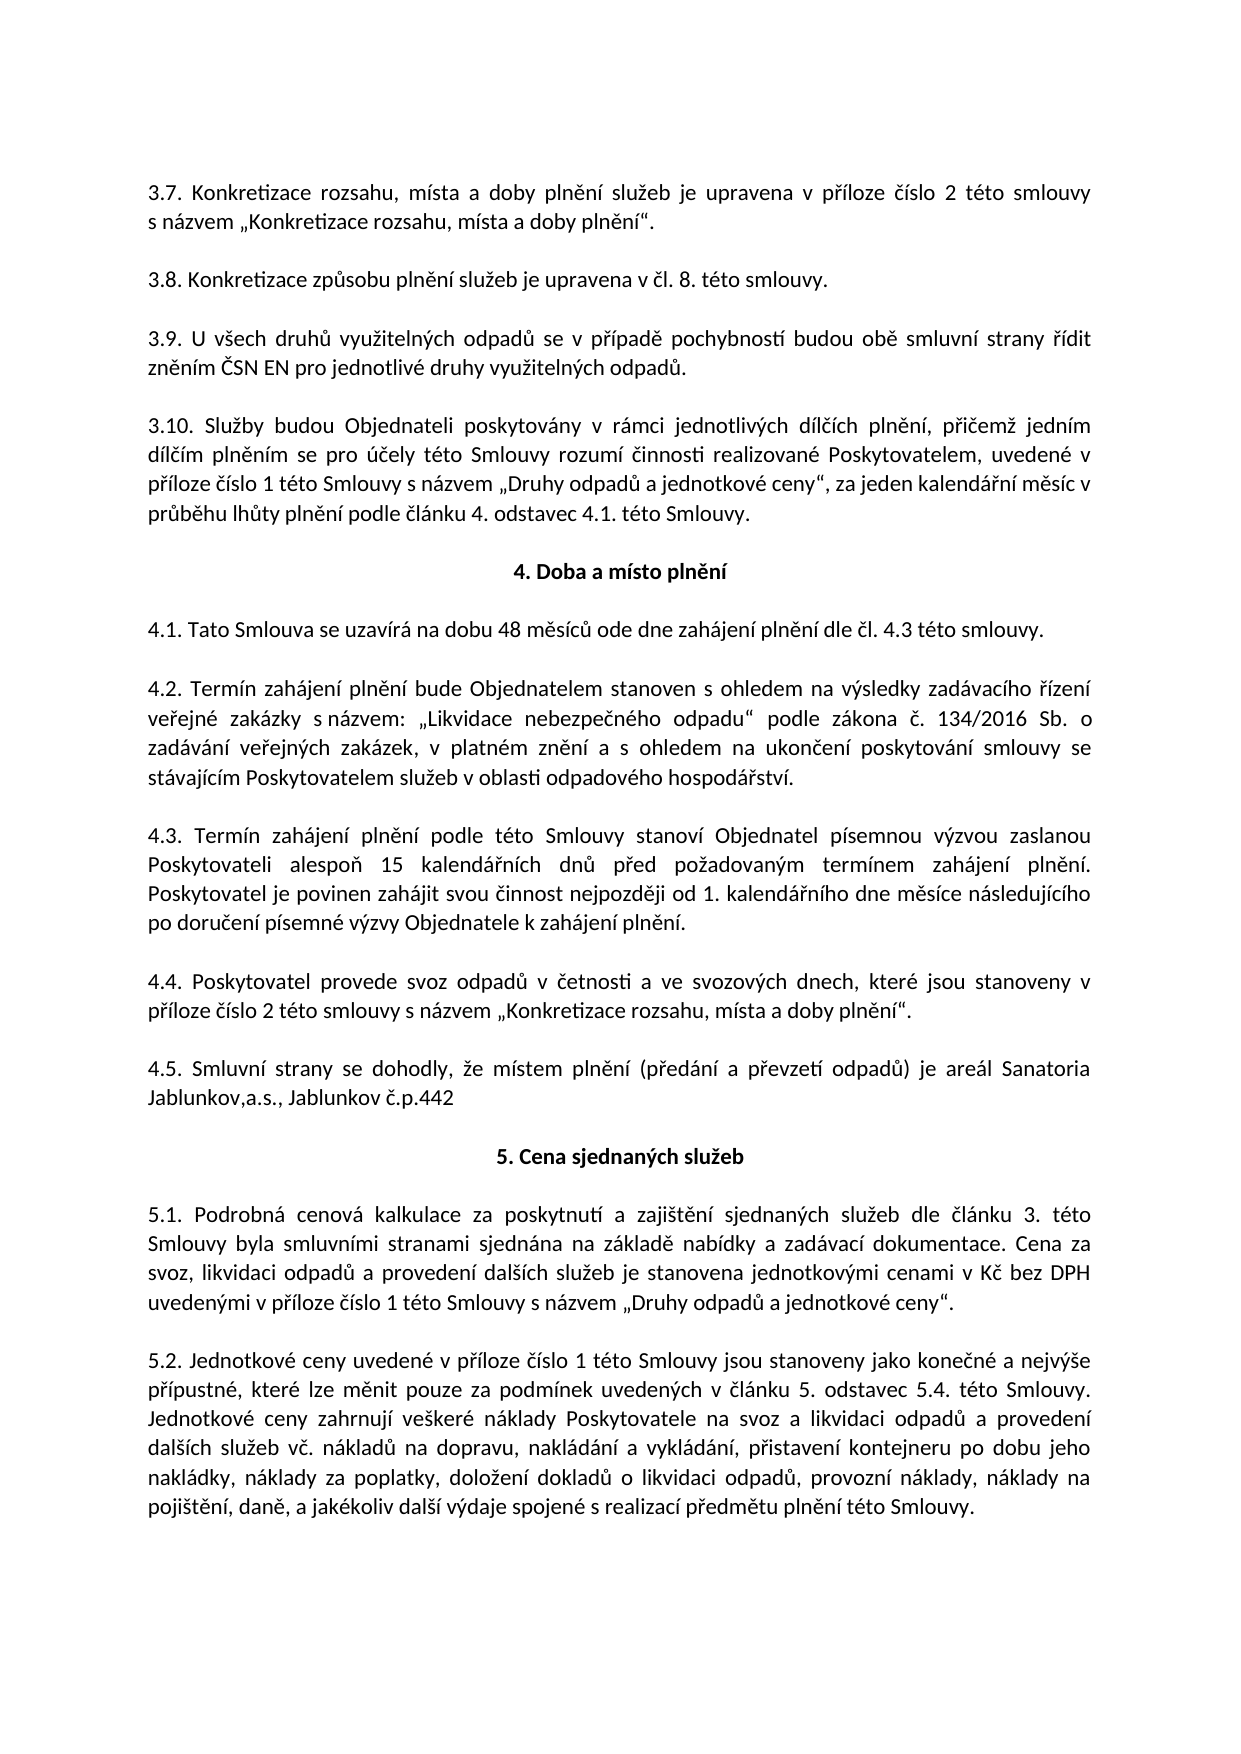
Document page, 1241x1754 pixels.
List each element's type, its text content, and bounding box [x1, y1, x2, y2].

text 4.1. Tato Smlouva se uzavírá na dobu 48 měsíců ode dne zahájení plnění dle čl. 4.3 této smlouvy. [148, 614, 1093, 643]
text 4. Doba a místo plnění [148, 556, 1093, 585]
text 4.5. Smluvní strany se dohodly, že místem plnění (předání a převzetí odpadů) je areál Sanatoria Jablunkov,a.s., Jablunkov č.p.442 [148, 1053, 1093, 1111]
text 4.3. Termín zahájení plnění podle této Smlouvy stanoví Objednatel písemnou výzvou zaslanou Poskytovateli alespoň 15 kalendářních dnů před požadovaným termínem zahájení plnění. Poskytovatel je povinen zahájit svou činnost nejpozději od 1. kalendářního dne měsíce následujícího po doručení písemné výzvy Objednatele k zahájení plnění. [148, 820, 1093, 936]
text 3.10. Služby budou Objednateli poskytovány v rámci jednotlivých dílčích plnění, přičemž jedním dílčím plněním se pro účely této Smlouvy rozumí činnosti realizované Poskytovatelem, uvedené v příloze číslo 1 této Smlouvy s názvem „Druhy odpadů a jednotkové ceny“, za jeden kalendářní měsíc v průběhu lhůty plnění podle článku 4. odstavec 4.1. této Smlouvy. [148, 410, 1093, 527]
text 4.4. Poskytovatel provede svoz odpadů v četnosti a ve svozových dnech, které jsou stanoveny v příloze číslo 2 této smlouvy s názvem „Konkretizace rozsahu, místa a doby plnění“. [148, 966, 1093, 1024]
text 4.2. Termín zahájení plnění bude Objednatelem stanoven s ohledem na výsledky zadávacího řízení veřejné zakázky s názvem: „Likvidace nebezpečného odpadu“ podle zákona č. 134/2016 Sb. o zadávání veřejných zakázek, v platném znění a s ohledem na ukončení poskytování smlouvy se stávajícím Poskytovatelem služeb v oblasti odpadového hospodářství. [148, 673, 1093, 791]
text 3.7. Konkretizace rozsahu, místa a doby plnění služeb je upravena v příloze číslo 2 této smlouvy s názvem „Konkretizace rozsahu, místa a doby plnění“. [148, 177, 1093, 235]
text 5.2. Jednotkové ceny uvedené v příloze číslo 1 této Smlouvy jsou stanoveny jako konečné a nejvýše přípustné, které lze měnit pouze za podmínek uvedených v článku 5. odstavec 5.4. této Smlouvy. Jednotkové ceny zahrnují veškeré náklady Poskytovatele na svoz a likvidaci odpadů a provedení dalších služeb vč. nákladů na dopravu, nakládání a vykládání, přistavení kontejneru po dobu jeho nakládky, náklady za poplatky, doložení dokladů o likvidaci odpadů, provozní náklady, náklady na pojištění, daně, a jakékoliv další výdaje spojené s realizací předmětu plnění této Smlouvy. [148, 1345, 1093, 1520]
text 3.9. U všech druhů využitelných odpadů se v případě pochybností budou obě smluvní strany řídit zněním ČSN EN pro jednotlivé druhy využitelných odpadů. [148, 323, 1093, 381]
text 3.8. Konkretizace způsobu plnění služeb je upravena v čl. 8. této smlouvy. [148, 264, 1093, 293]
text 5.1. Podrobná cenová kalkulace za poskytnutí a zajištění sjednaných služeb dle článku 3. této Smlouvy byla smluvními stranami sjednána na základě nabídky a zadávací dokumentace. Cena za svoz, likvidaci odpadů a provedení dalších služeb je stanovena jednotkovými cenami v Kč bez DPH uvedenými v příloze číslo 1 této Smlouvy s názvem „Druhy odpadů a jednotkové ceny“. [148, 1199, 1093, 1316]
text 5. Cena sjednaných služeb [148, 1141, 1093, 1170]
